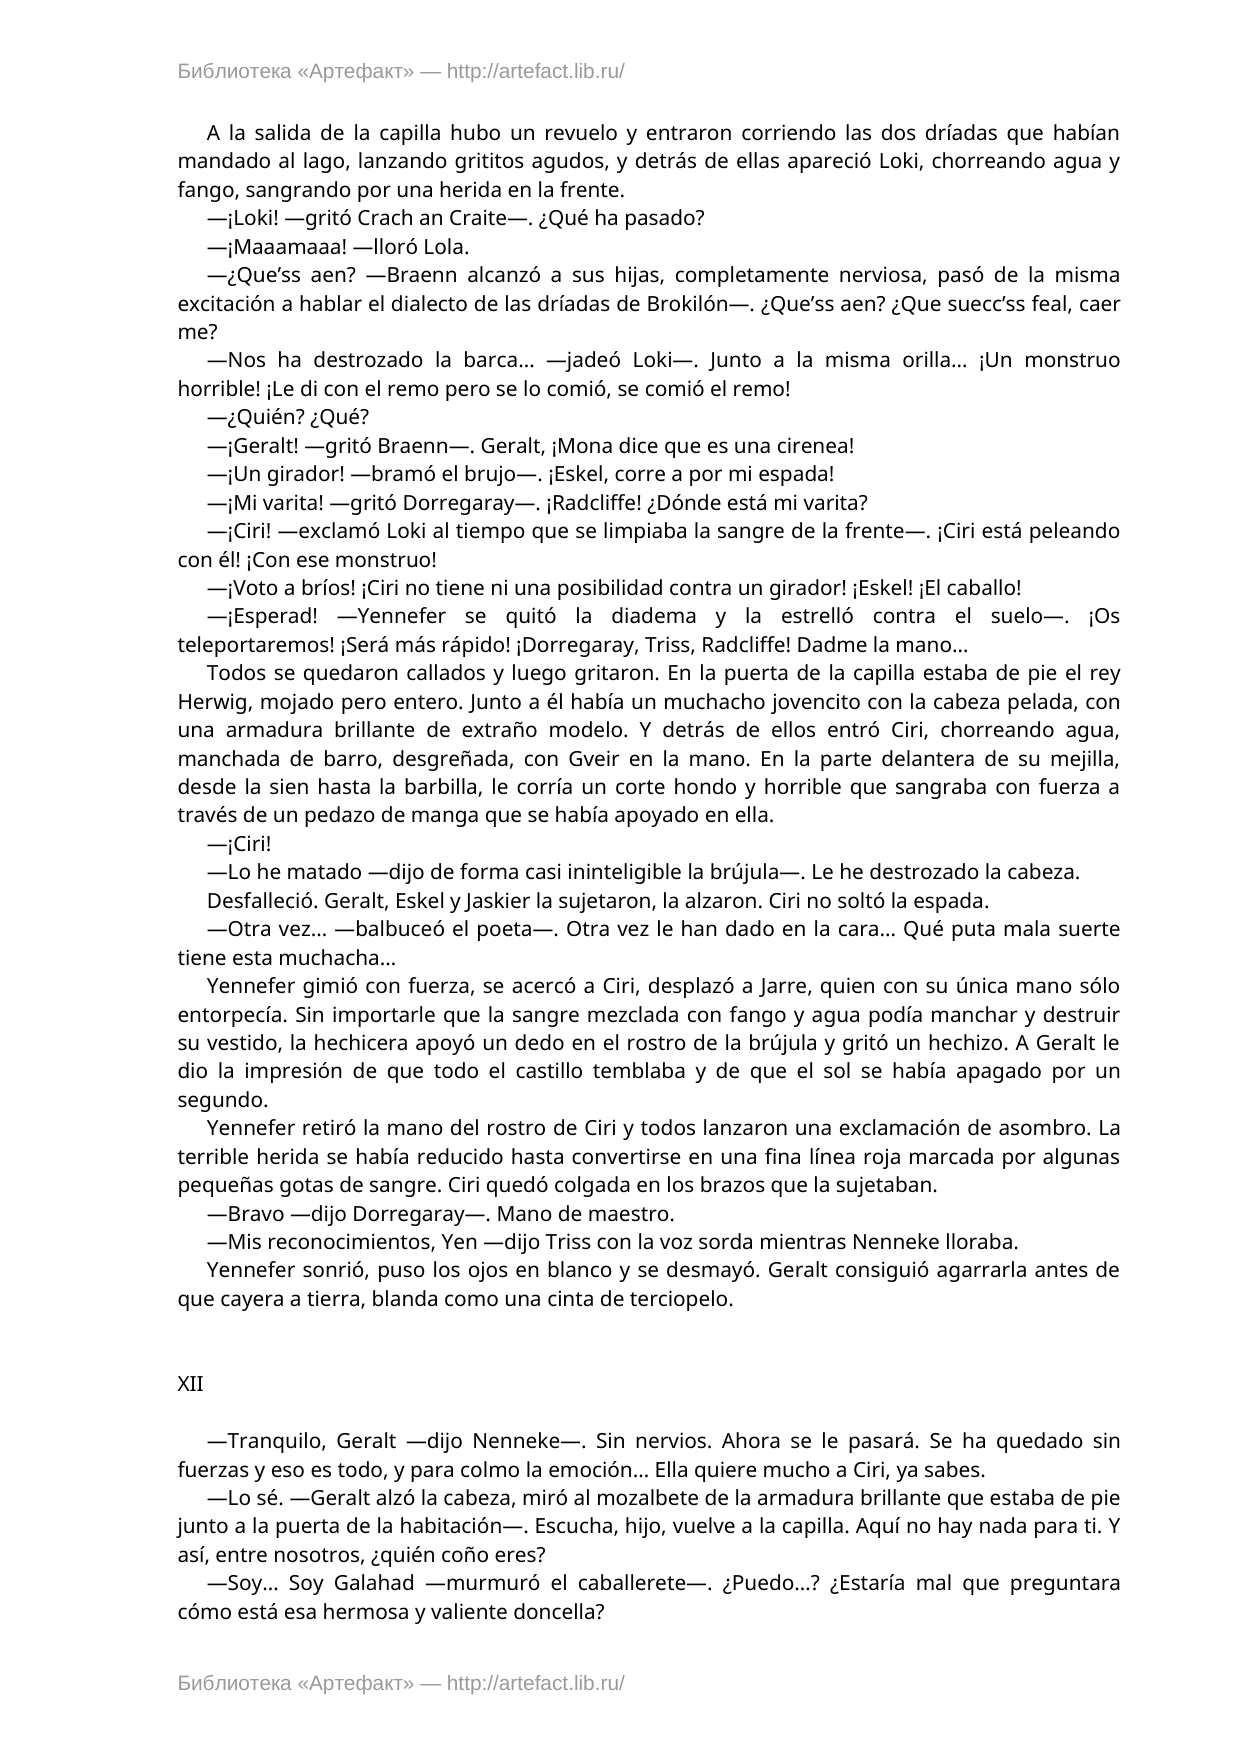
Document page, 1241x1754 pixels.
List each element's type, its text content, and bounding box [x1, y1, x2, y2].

text —¿Quién? ¿Qué? [177, 402, 1122, 431]
text —¡Ciri! —exclamó Loki al tiempo que se limpiaba la sangre de la frente—. ¡Ciri está peleando con él! ¡Con ese monstruo! [177, 516, 1122, 573]
text —¡Mi varita! —gritó Dorregaray—. ¡Radcliffe! ¿Dónde está mi varita? [177, 488, 1122, 516]
text Yennefer sonrió, puso los ojos en blanco y se desmayó. Geralt consiguió agarrarla antes de que cayera a tierra, blanda como una cinta de terciopelo. [177, 1256, 1122, 1312]
subtitle XII [177, 1369, 1122, 1398]
text —Lo he matado —dijo de forma casi ininteligible la brújula—. Le he destrozado la cabeza. [177, 857, 1122, 886]
text —Otra vez… —balbuceó el poeta—. Otra vez le han dado en la cara… Qué puta mala suerte tiene esta muchacha… [177, 914, 1122, 971]
text —Bravo —dijo Dorregaray—. Mano de maestro. [177, 1199, 1122, 1227]
text —¡Geralt! —gritó Braenn—. Geralt, ¡Mona dice que es una cirenea! [177, 431, 1122, 459]
text Todos se quedaron callados y luego gritaron. En la puerta de la capilla estaba de pie el rey Herwig, mojado pero entero. Junto a él había un muchacho jovencito con la cabeza pelada, con una armadura brillante de extraño modelo. Y detrás de ellos entró Ciri, chorreando agua, manchada de barro, desgreñada, con Gveir en la mano. En la parte delantera de su mejilla, desde la sien hasta la barbilla, le corría un corte hondo y horrible que sangraba con fuerza a través de un pedazo de manga que se había apoyado en ella. [177, 658, 1122, 829]
text —¡Loki! —gritó Crach an Craite—. ¿Qué ha pasado? [177, 203, 1122, 232]
text —¡Un girador! —bramó el brujo—. ¡Eskel, corre a por mi espada! [177, 459, 1122, 488]
text A la salida de la capilla hubo un revuelo y entraron corriendo las dos dríadas que habían mandado al lago, lanzando grititos agudos, y detrás de ellas apareció Loki, chorreando agua y fango, sangrando por una herida en la frente. [177, 118, 1122, 203]
text Yennefer retiró la mano del rostro de Ciri y todos lanzaron una exclamación de asombro. La terrible herida se había reducido hasta convertirse en una fina línea roja marcada por algunas pequeñas gotas de sangre. Ciri quedó colgada en los brazos que la sujetaban. [177, 1113, 1122, 1199]
text Yennefer gimió con fuerza, se acercó a Ciri, desplazó a Jarre, quien con su única mano sólo entorpecía. Sin importarle que la sangre mezclada con fango y agua podía manchar y destruir su vestido, la hechicera apoyó un dedo en el rostro de la brújula y gritó un hechizo. A Geralt le dio la impresión de que todo el castillo temblaba y de que el sol se había apagado por un segundo. [177, 971, 1122, 1113]
text Desfalleció. Geralt, Eskel y Jaskier la sujetaron, la alzaron. Ciri no soltó la espada. [177, 886, 1122, 914]
text —¡Voto a bríos! ¡Ciri no tiene ni una posibilidad contra un girador! ¡Eskel! ¡El caballo! [177, 573, 1122, 602]
text —Nos ha destrozado la barca… —jadeó Loki—. Junto a la misma orilla… ¡Un monstruo horrible! ¡Le di con el remo pero se lo comió, se comió el remo! [177, 346, 1122, 402]
text —¿Que’ss aen? —Braenn alcanzó a sus hijas, completamente nerviosa, pasó de la misma excitación a hablar el dialecto de las dríadas de Brokilón—. ¿Que’ss aen? ¿Que suecc’ss feal, caer me? [177, 260, 1122, 346]
text —Tranquilo, Geralt —dijo Nenneke—. Sin nervios. Ahora se le pasará. Se ha quedado sin fuerzas y eso es todo, y para colmo la emoción… Ella quiere mucho a Ciri, ya sabes. [177, 1426, 1122, 1483]
text —Soy… Soy Galahad —murmuró el caballerete—. ¿Puedo…? ¿Estaría mal que preguntara cómo está esa hermosa y valiente doncella? [177, 1568, 1122, 1625]
text —¡Esperad! —Yennefer se quitó la diadema y la estrelló contra el suelo—. ¡Os teleportaremos! ¡Será más rápido! ¡Dorregaray, Triss, Radcliffe! Dadme la mano… [177, 602, 1122, 658]
text —¡Maaamaaa! —lloró Lola. [177, 232, 1122, 260]
text —Mis reconocimientos, Yen —dijo Triss con la voz sorda mientras Nenneke lloraba. [177, 1227, 1122, 1256]
text —¡Ciri! [177, 829, 1122, 857]
text —Lo sé. —Geralt alzó la cabeza, miró al mozalbete de la armadura brillante que estaba de pie junto a la puerta de la habitación—. Escucha, hijo, vuelve a la capilla. Aquí no hay nada para ti. Y así, entre nosotros, ¿quién coño eres? [177, 1483, 1122, 1568]
